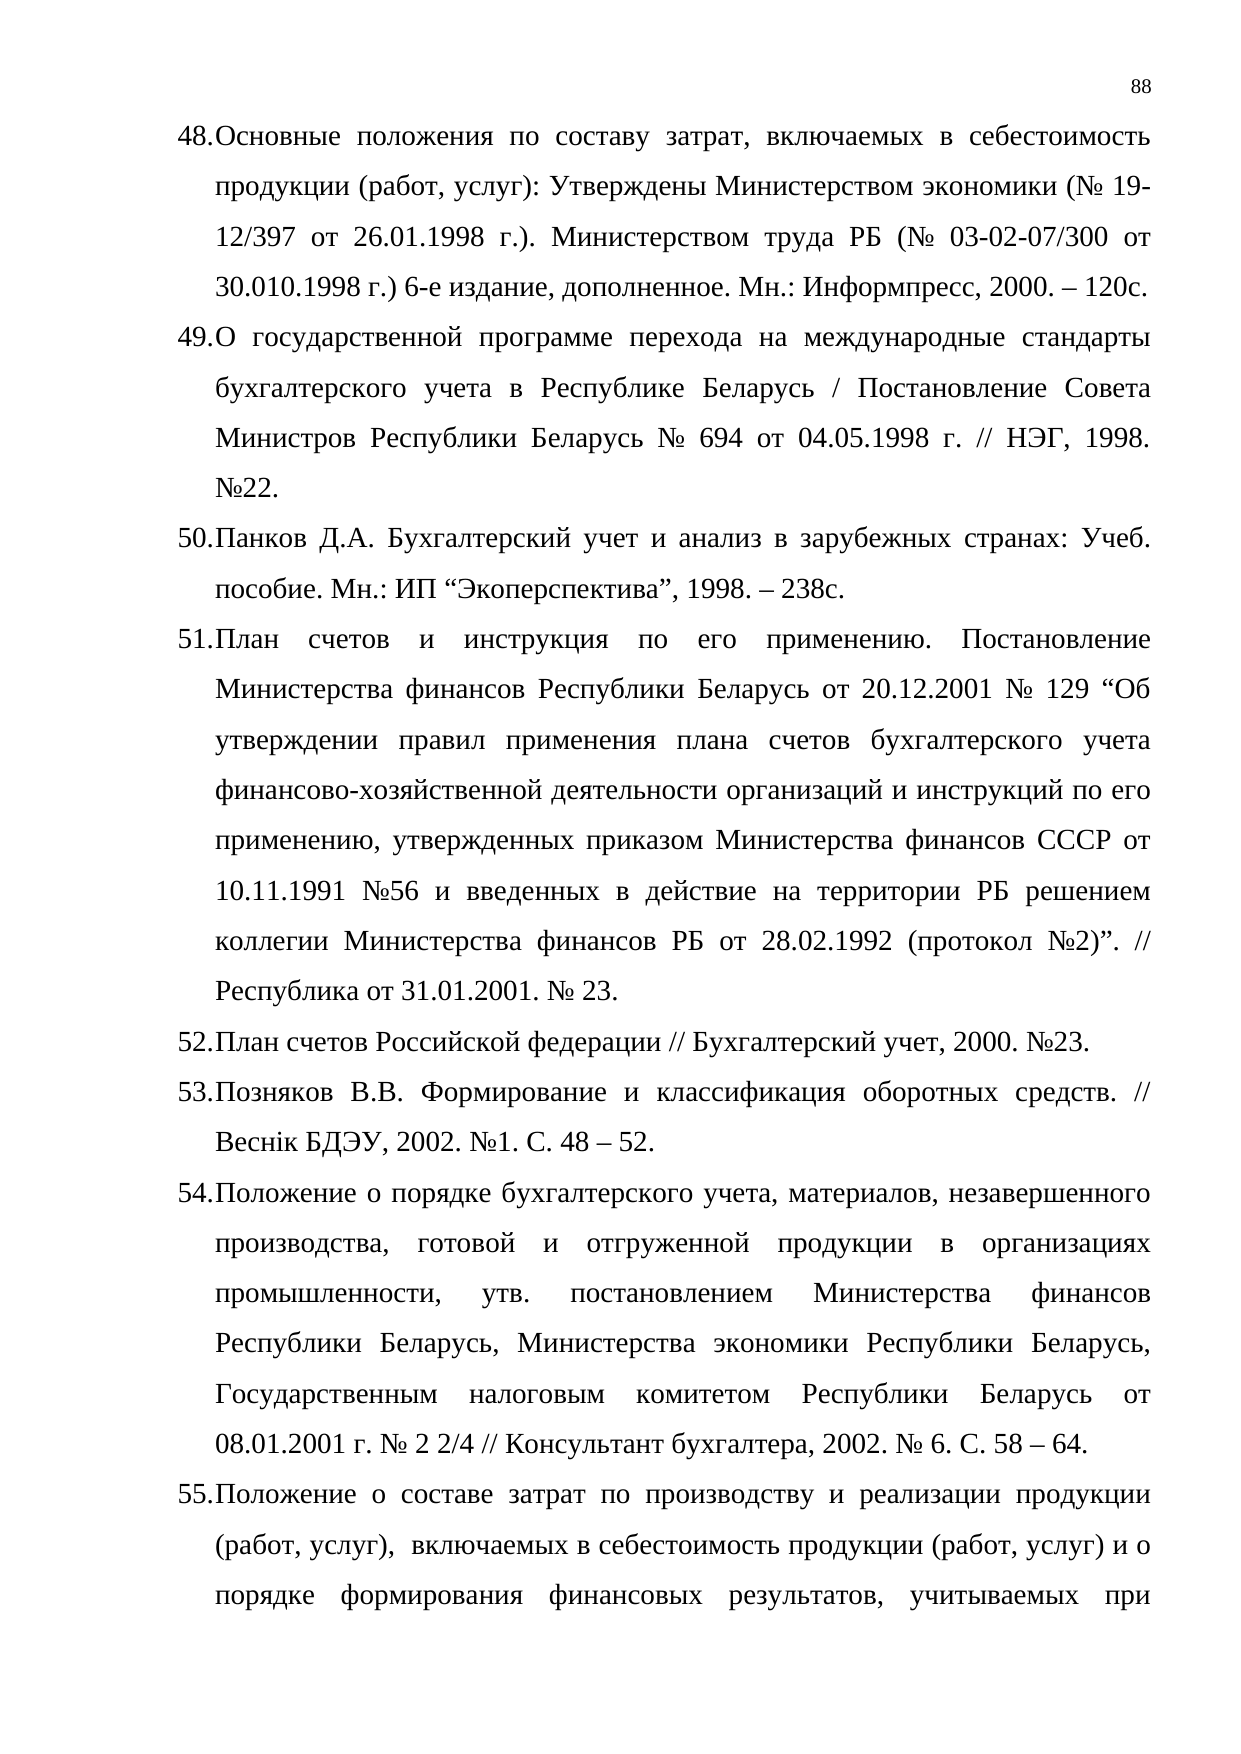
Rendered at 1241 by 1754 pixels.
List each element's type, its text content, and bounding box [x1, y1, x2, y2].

list Основные положения по составу затрат, включаемых в себестоимость продукции (работ, услуг): Утверждены Министерством экономики (№ 19-12/397 от 26.01.1998 г.). Министерством труда РБ (№ 03-02-07/300 от 30.010.1998 г.) 6-е издание, дополненное. Мн.: Информпресс, 2000. – 120с. [177, 118, 1152, 303]
list Положение о порядке бухгалтерского учета, материалов, незавершенного производства, готовой и отгруженной продукции в организациях промышленности, утв. постановлением Министерства финансов Республики Беларусь, Министерства экономики Республики Беларусь, Государственным налоговым комитетом Республики Беларусь от 08.01.2001 г. № 2 2/4 // Консультант бухгалтера, 2002. № 6. С. 58 – 64. [177, 1175, 1152, 1460]
list Позняков В.В. Формирование и классификация оборотных средств. // Веснiк БДЭУ, 2002. №1. С. 48 – 52. [177, 1074, 1152, 1158]
list Панков Д.А. Бухгалтерский учет и анализ в зарубежных странах: Учеб. пособие. Мн.: ИП “Экоперспектива”, 1998. – 238с. [177, 521, 1152, 604]
list План счетов и инструкция по его применению. Постановление Министерства финансов Республики Беларусь от 20.12.2001 № 129 “Об утверждении правил применения плана счетов бухгалтерского учета финансово-хозяйственной деятельности организаций и инструкций по его применению, утвержденных приказом Министерства финансов СССР от 10.11.1991 №56 и введенных в действие на территории РБ решением коллегии Министерства финансов РБ от 28.02.1992 (протокол №2)”. // Республика от 31.01.2001. № 23. [177, 621, 1152, 1007]
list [177, 1477, 1152, 1611]
list План счетов Российской федерации // Бухгалтерский учет, 2000. №23. [177, 1024, 1152, 1057]
list О государственной программе перехода на международные стандарты бухгалтерского учета в Республике Беларусь / Постановление Совета Министров Республики Беларусь № 694 от 04.05.1998 г. // НЭГ, 1998. №22. [177, 319, 1152, 504]
